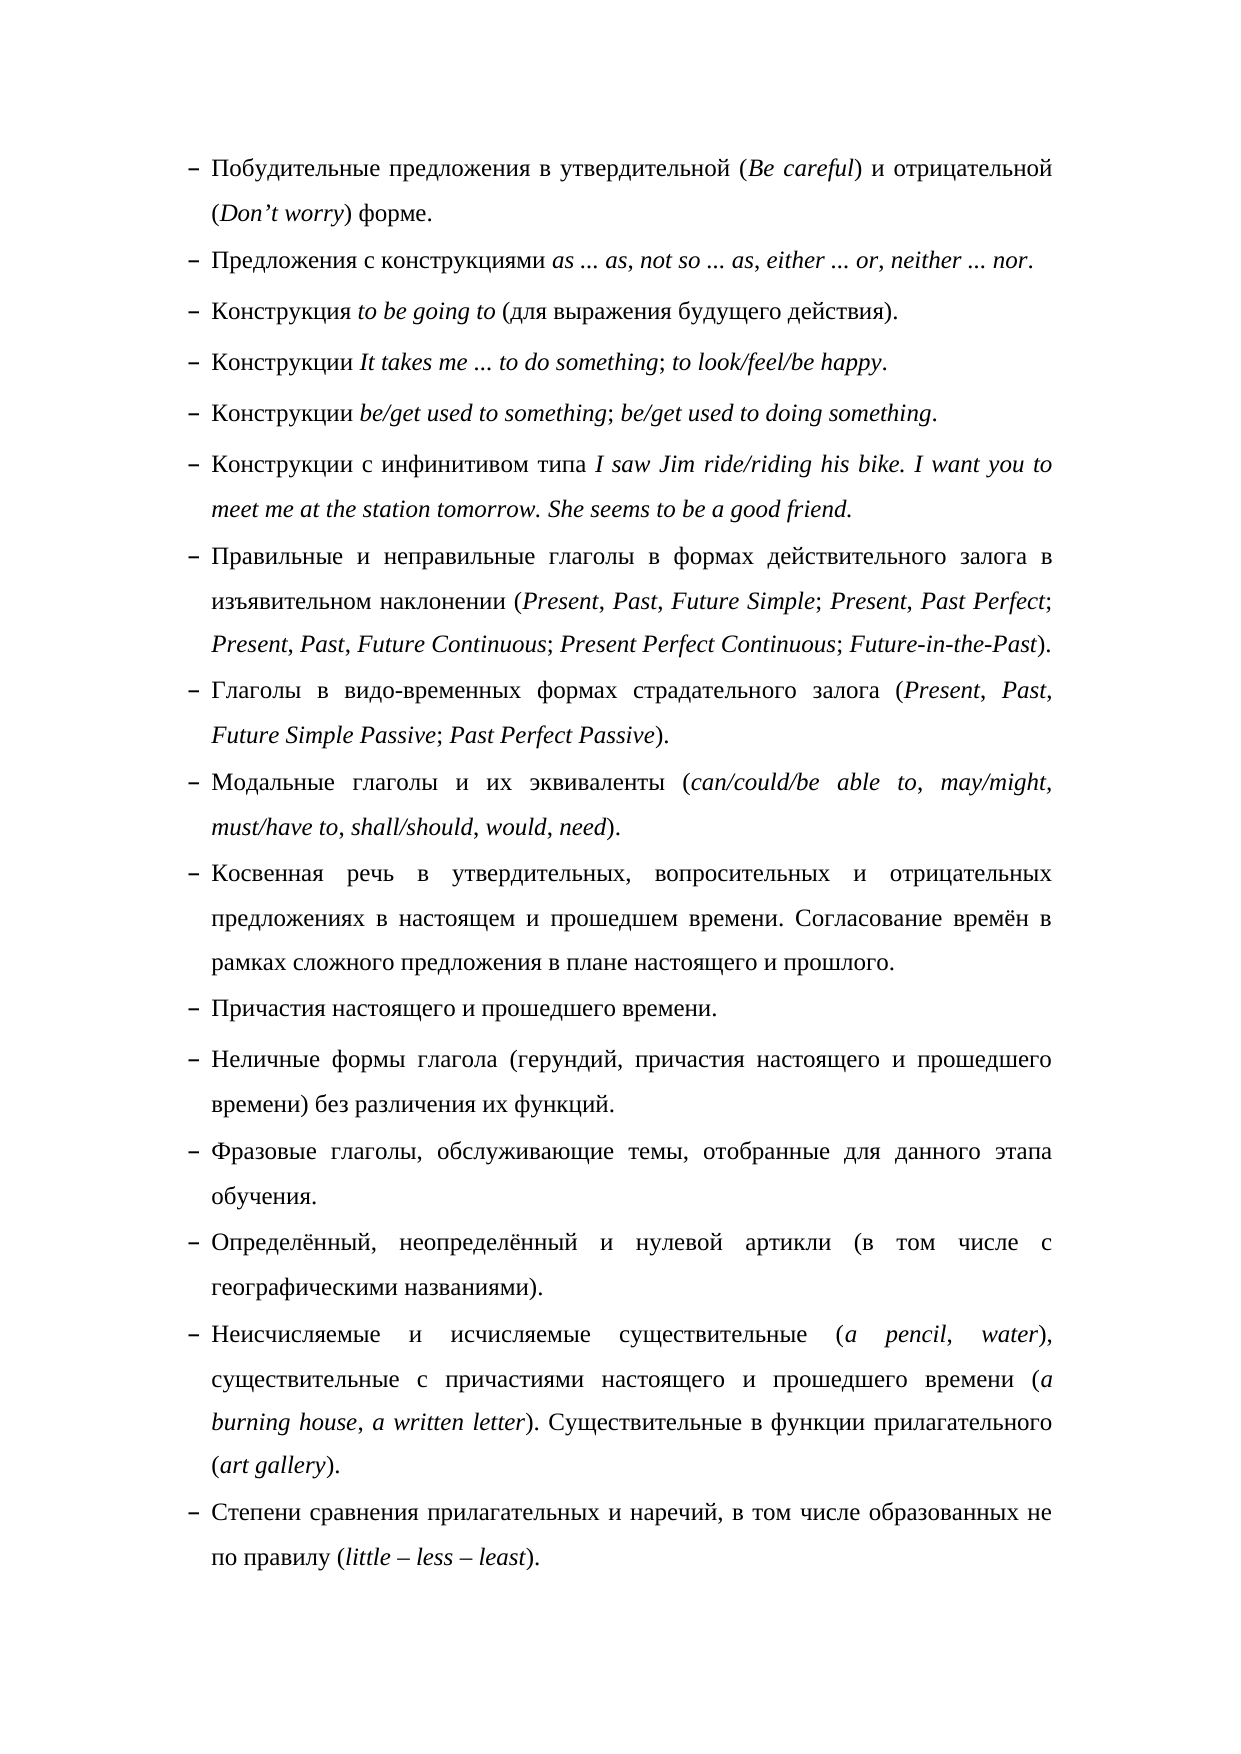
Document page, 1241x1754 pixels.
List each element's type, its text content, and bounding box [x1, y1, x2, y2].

list Неисчисляемые и исчисляемые существительные (a pencil, water), существительные с причастиями настоящего и прошедшего времени (a burning house, a written letter). Существительные в функции прилагательного (art gallery). [187, 1316, 1053, 1479]
list Конструкция to be going to (для выражения будущего действия). [187, 293, 1053, 327]
list Глаголы в видо-временных формах страдательного залога (Present, Past, Future Simple Passive; Past Perfect Passive). [187, 672, 1053, 749]
list Фразовые глаголы, обслуживающие темы, отобранные для данного этапа обучения. [187, 1132, 1053, 1209]
list Определённый, неопределённый и нулевой артикли (в том числе c географическими названиями). [187, 1224, 1053, 1301]
list Правильные и неправильные глаголы в формах действительного залога в изъявительном наклонении (Present, Past, Future Simple; Present, Past Perfect; Present, Past, Future Continuous; Present Perfect Continuous; Future-in-the-Past). [187, 537, 1053, 658]
list Предложения с конструкциями as ... as, not so ... as, either ... or, neither ... nor. [187, 242, 1053, 276]
list Неличные формы глагола (герундий, причастия настоящего и прошедшего времени) без различения их функций. [187, 1041, 1053, 1118]
list Побудительные предложения в утвердительной (Be careful) и отрицательной (Don’t worry) форме. [187, 150, 1053, 227]
list Конструкции с инфинитивом типа I saw Jim ride/riding his bike. I want you to meet me at the station tomorrow. She seems to be a good friend. [187, 446, 1053, 523]
list Косвенная речь в утвердительных, вопросительных и отрицательных предложениях в настоящем и прошедшем времени. Согласование времён в рамках сложного предложения в плане настоящего и прошлого. [187, 855, 1053, 975]
list Конструкции be/get used to something; be/get used to doing something. [187, 395, 1053, 429]
list Модальные глаголы и их эквиваленты (can/could/be able to, may/might, must/have to, shall/should, would, need). [187, 763, 1053, 841]
list Степени сравнения прилагательных и наречий, в том числе образованных не по правилу (little – less – least). [187, 1493, 1053, 1571]
list Причастия настоящего и прошедшего времени. [187, 990, 1053, 1024]
list Конструкции It takes me ... to do something; to look/feel/be happy. [187, 344, 1053, 378]
